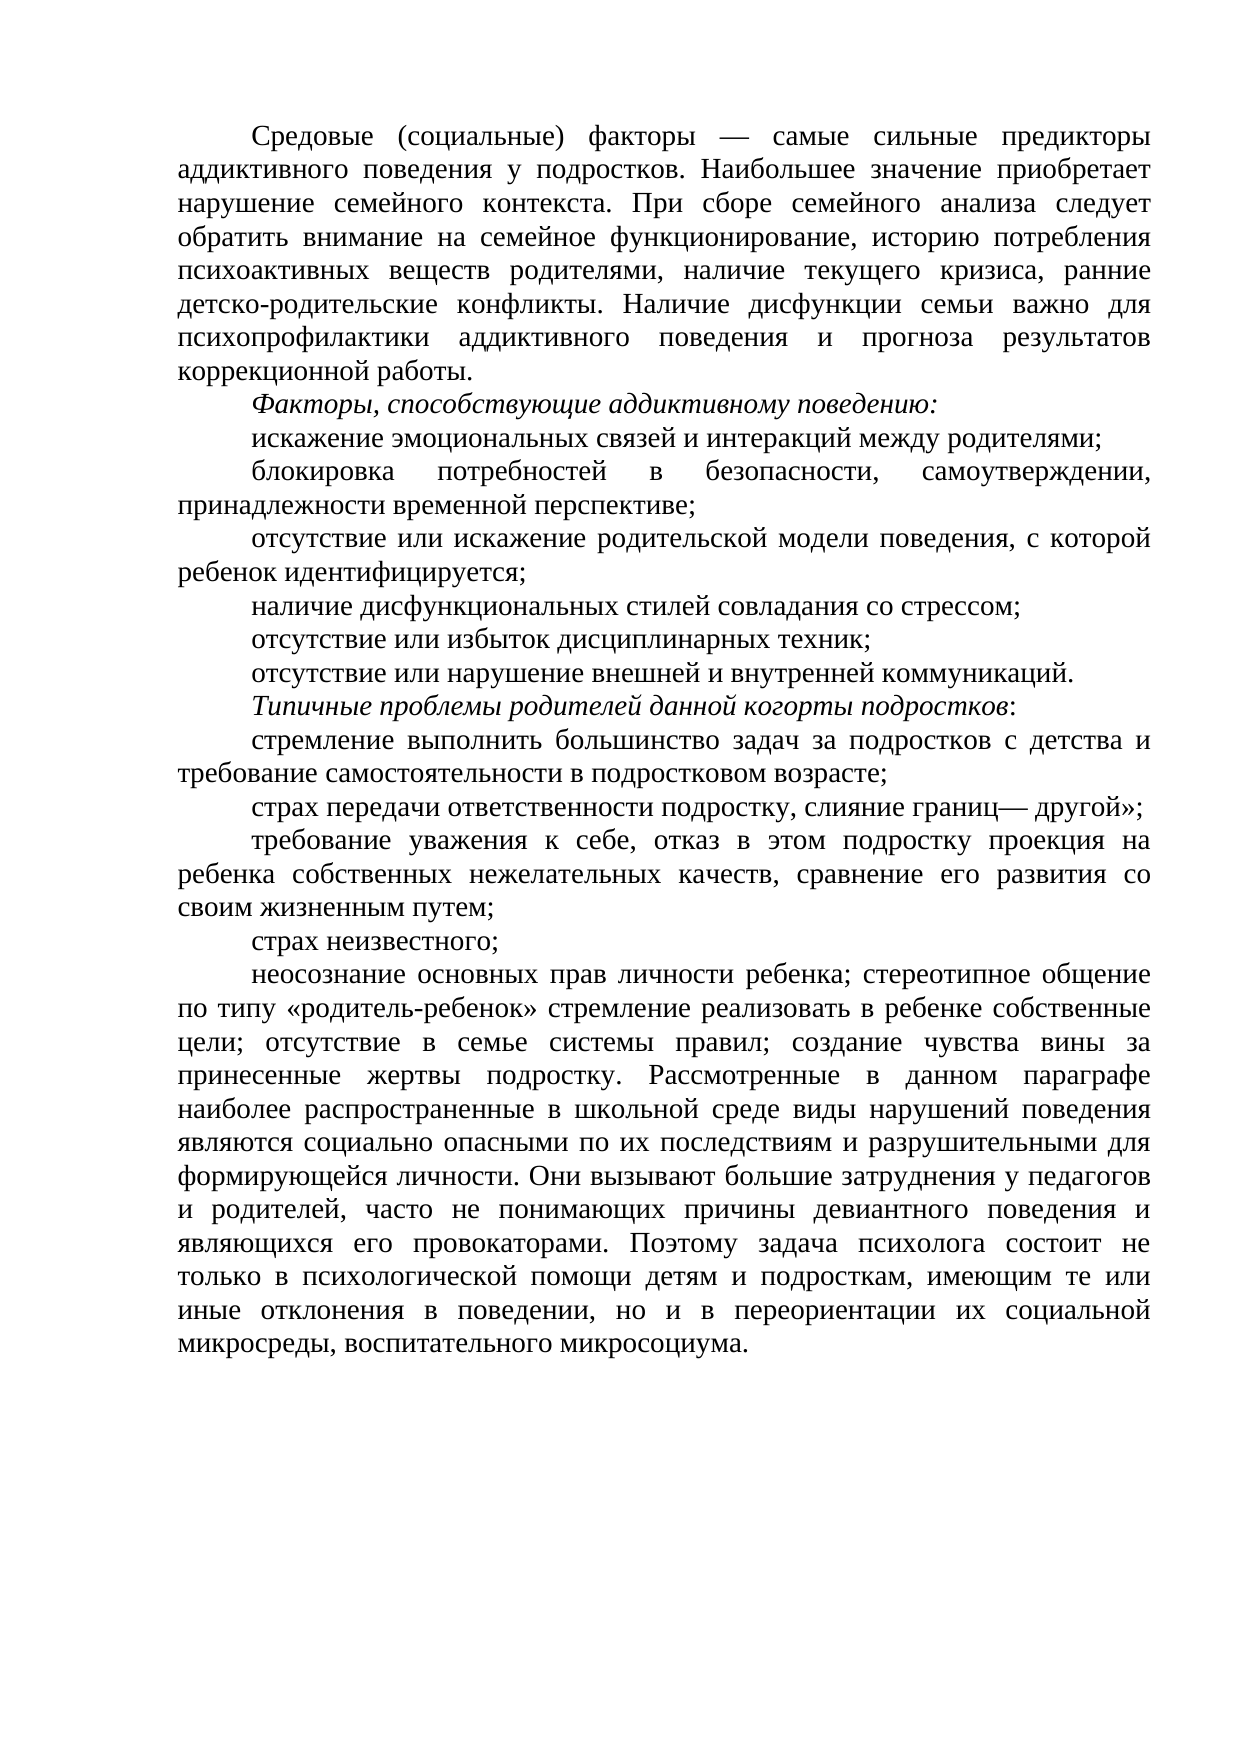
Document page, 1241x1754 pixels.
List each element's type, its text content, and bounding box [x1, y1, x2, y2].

text Средовые (социальные) факторы — самые сильные предикторы аддиктивного поведения у подростков. Наибольшее значение приобретает нарушение семейного контекста. При сборе семейного анализа следует обратить внимание на семейное функционирование, историю потребления психоактивных веществ родителями, наличие текущего кризиса, ранние детско-родительские конфликты. Наличие дисфункции семьи важно для психопрофилактики аддиктивного поведения и прогноза результатов коррекционной работы. [177, 118, 1152, 386]
text требование уважения к себе, отказ в этом подростку проекция на ребенка собственных нежелательных качеств, сравнение его развития со своим жизненным путем; [177, 822, 1152, 923]
text Типичные проблемы родителей данной когорты подростков: [177, 688, 1152, 722]
text наличие дисфункциональных стилей совладания со стрессом; [177, 588, 1152, 621]
text отсутствие или нарушение внешней и внутренней коммуникаций. [177, 655, 1152, 688]
text Факторы, способствующие аддиктивному поведению: [177, 386, 1152, 420]
text блокировка потребностей в безопасности, самоутверждении, принадлежности временной перспективе; [177, 453, 1152, 521]
text отсутствие или искажение родительской модели поведения, с которой ребенок идентифицируется; [177, 521, 1152, 588]
text стремление выполнить большинство задач за подростков с детства и требование самостоятельности в подростковом возрасте; [177, 722, 1152, 789]
text неосознание основных прав личности ребенка; стереотипное общение по типу «родитель-ребенок» стремление реализовать в ребенке собственные цели; отсутствие в семье системы правил; создание чувства вины за принесенные жертвы подростку. Рассмотренные в данном параграфе наиболее распространенные в школьной среде виды нарушений поведения являются социально опасными по их последствиям и разрушительными для формирующейся личности. Они вызывают большие затруднения у педагогов и родителей, часто не понимающих причины девиантного поведения и являющихся его провокаторами. Поэтому задача психолога состоит не только в психологической помощи детям и подросткам, имеющим те или иные отклонения в поведении, но и в переориентации их социальной микросреды, воспитательного микросоциума. [177, 957, 1152, 1359]
text отсутствие или избыток дисциплинарных техник; [177, 621, 1152, 655]
text страх передачи ответственности подростку, слияние границ— другой»; [177, 789, 1152, 822]
text страх неизвестного; [177, 923, 1152, 957]
text искажение эмоциональных связей и интеракций между родителями; [177, 420, 1152, 453]
